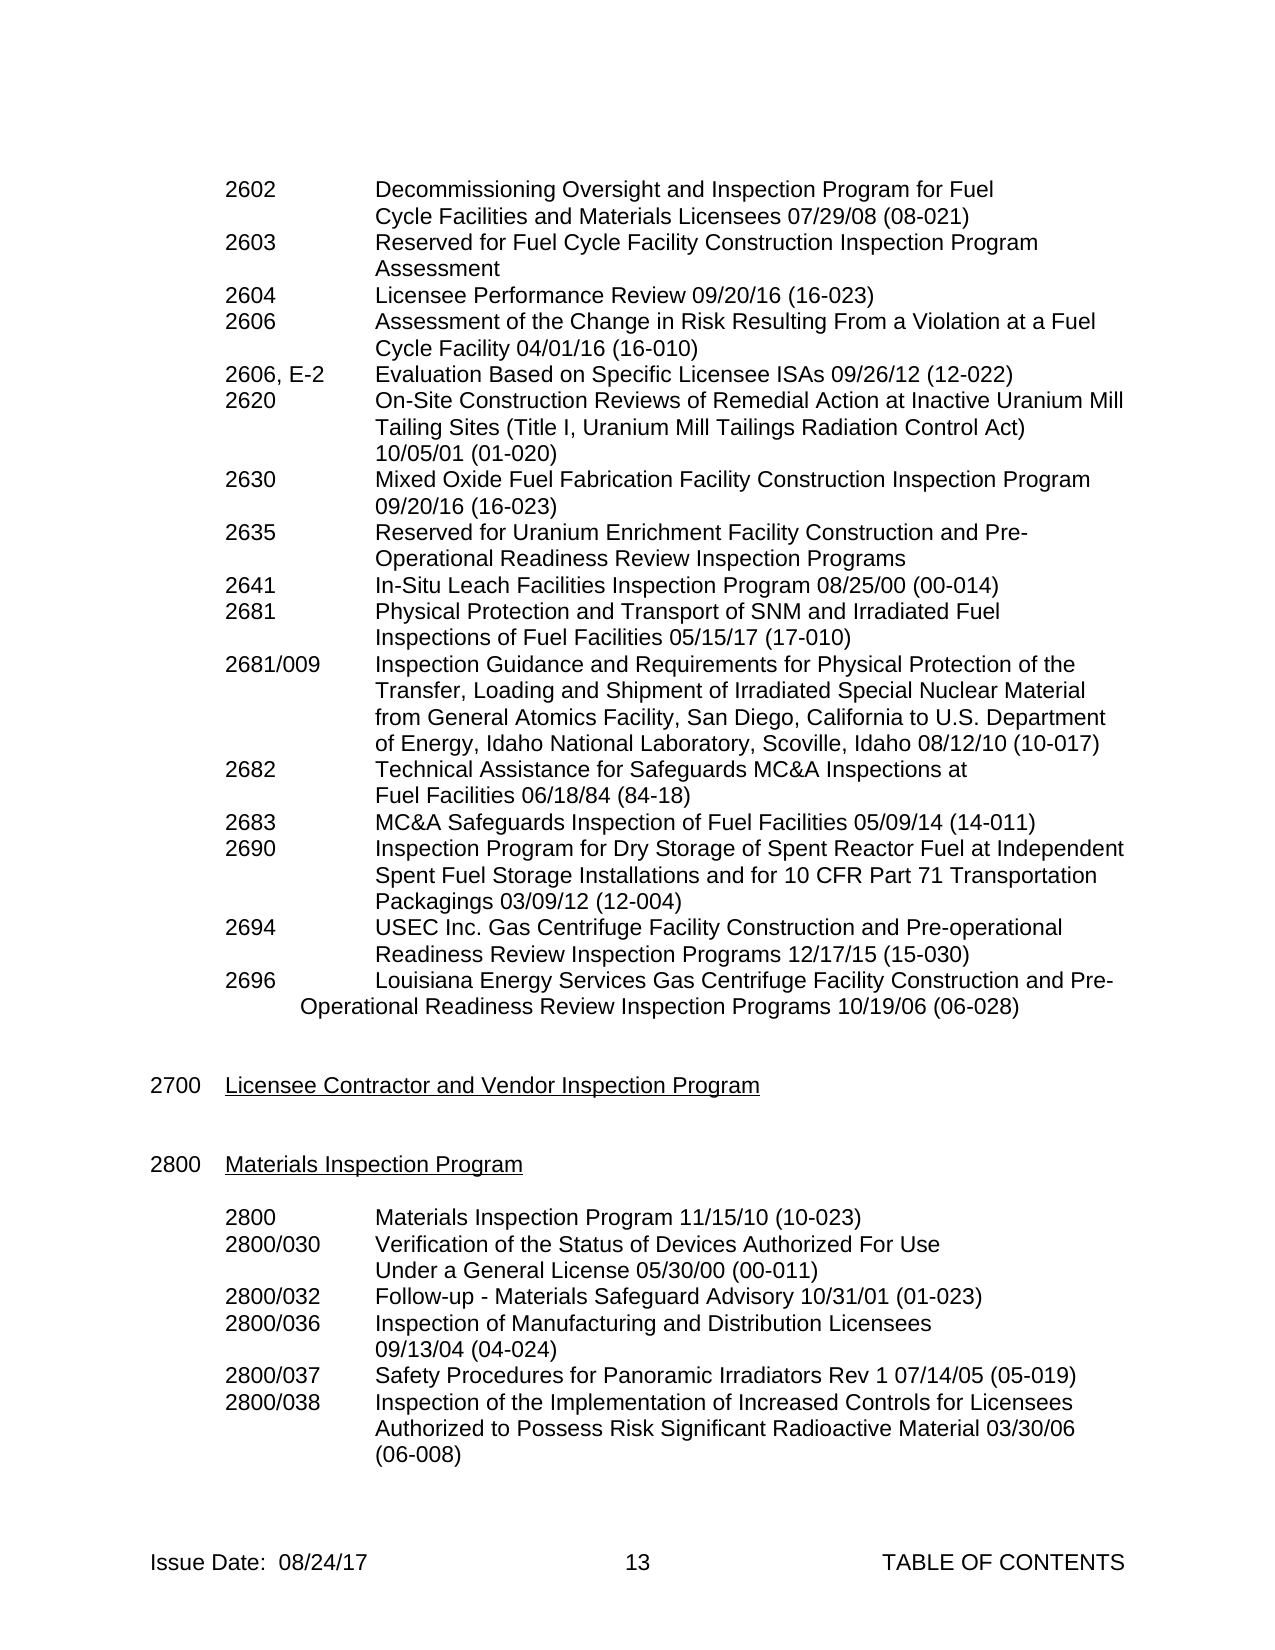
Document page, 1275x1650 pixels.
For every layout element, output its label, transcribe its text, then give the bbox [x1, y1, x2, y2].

text 2800 Materials Inspection Program 11/15/10 (10-023) [150, 1204, 1125, 1231]
text 2700 Licensee Contractor and Vendor Inspection Program [150, 1072, 1125, 1099]
text 2800/030 Verification of the Status of Devices Authorized For Use [150, 1231, 1125, 1257]
text (06-008) [150, 1441, 1125, 1468]
text 2641 In-Situ Leach Facilities Inspection Program 08/25/00 (00-014) [150, 572, 1125, 598]
text 2620 On-Site Construction Reviews of Remedial Action at Inactive Uranium Mill Tailing Sites (Title I, Uranium Mill Tailings Radiation Control Act) [150, 387, 1125, 440]
text 2696 Louisiana Energy Services Gas Centrifuge Facility Construction and Pre- Operational Readiness Review Inspection Programs 10/19/06 (06-028) [150, 967, 1125, 1020]
text Cycle Facilities and Materials Licensees 07/29/08 (08-021) [150, 203, 1125, 229]
text 2694 USEC Inc. Gas Centrifuge Facility Construction and Pre-operational Readiness Review Inspection Programs 12/17/15 (15-030) [150, 914, 1125, 967]
text 2682 Technical Assistance for Safeguards MC&A Inspections at [150, 756, 1125, 782]
text 2800/032 Follow-up - Materials Safeguard Advisory 10/31/01 (01-023) [150, 1283, 1125, 1309]
text 10/05/01 (01-020) [150, 440, 1125, 466]
text Fuel Facilities 06/18/84 (84-18) [150, 782, 1125, 809]
text 2635 Reserved for Uranium Enrichment Facility Construction and Pre-Operational Readiness Review Inspection Programs [225, 519, 1125, 572]
text 2603 Reserved for Fuel Cycle Facility Construction Inspection Program Assessment [150, 229, 1125, 282]
text 2690 Inspection Program for Dry Storage of Spent Reactor Fuel at Independent Spent Fuel Storage Installations and for 10 CFR Part 71 Transportation Packagings 03/09/12 (12-004) [150, 835, 1125, 914]
text 2606, E-2 Evaluation Based on Specific Licensee ISAs 09/26/12 (12-022) [150, 361, 1125, 387]
text 2606 Assessment of the Change in Risk Resulting From a Violation at a Fuel Cycle Facility 04/01/16 (16-010) [150, 308, 1125, 361]
text 2681/009 Inspection Guidance and Requirements for Physical Protection of the Transfer, Loading and Shipment of Irradiated Special Nuclear Material from General Atomics Facility, San Diego, California to U.S. Department of Energy, Idaho National Laboratory, Scoville, Idaho 08/12/10 (10-017) [150, 651, 1125, 756]
text 2604 Licensee Performance Review 09/20/16 (16-023) [150, 282, 1125, 308]
text 2800/038 Inspection of the Implementation of Increased Controls for Licensees Authorized to Possess Risk Significant Radioactive Material 03/30/06 [150, 1389, 1125, 1441]
text 2683 MC&A Safeguards Inspection of Fuel Facilities 05/09/14 (14-011) [150, 809, 1125, 835]
text 2800/037 Safety Procedures for Panoramic Irradiators Rev 1 07/14/05 (05-019) [150, 1362, 1125, 1389]
text 2800 Materials Inspection Program [150, 1151, 1125, 1178]
list 2602 Decommissioning Oversight and Inspection Program for Fuel [225, 176, 1125, 203]
text 2630 Mixed Oxide Fuel Fabrication Facility Construction Inspection Program 09/20/16 (16-023) [150, 466, 1125, 519]
text 09/13/04 (04-024) [150, 1336, 1125, 1362]
text Under a General License 05/30/00 (00-011) [150, 1257, 1125, 1283]
text 2681 Physical Protection and Transport of SNM and Irradiated Fuel [150, 598, 1125, 624]
text 2800/036 Inspection of Manufacturing and Distribution Licensees [150, 1309, 1125, 1336]
text Inspections of Fuel Facilities 05/15/17 (17-010) [150, 624, 1125, 651]
